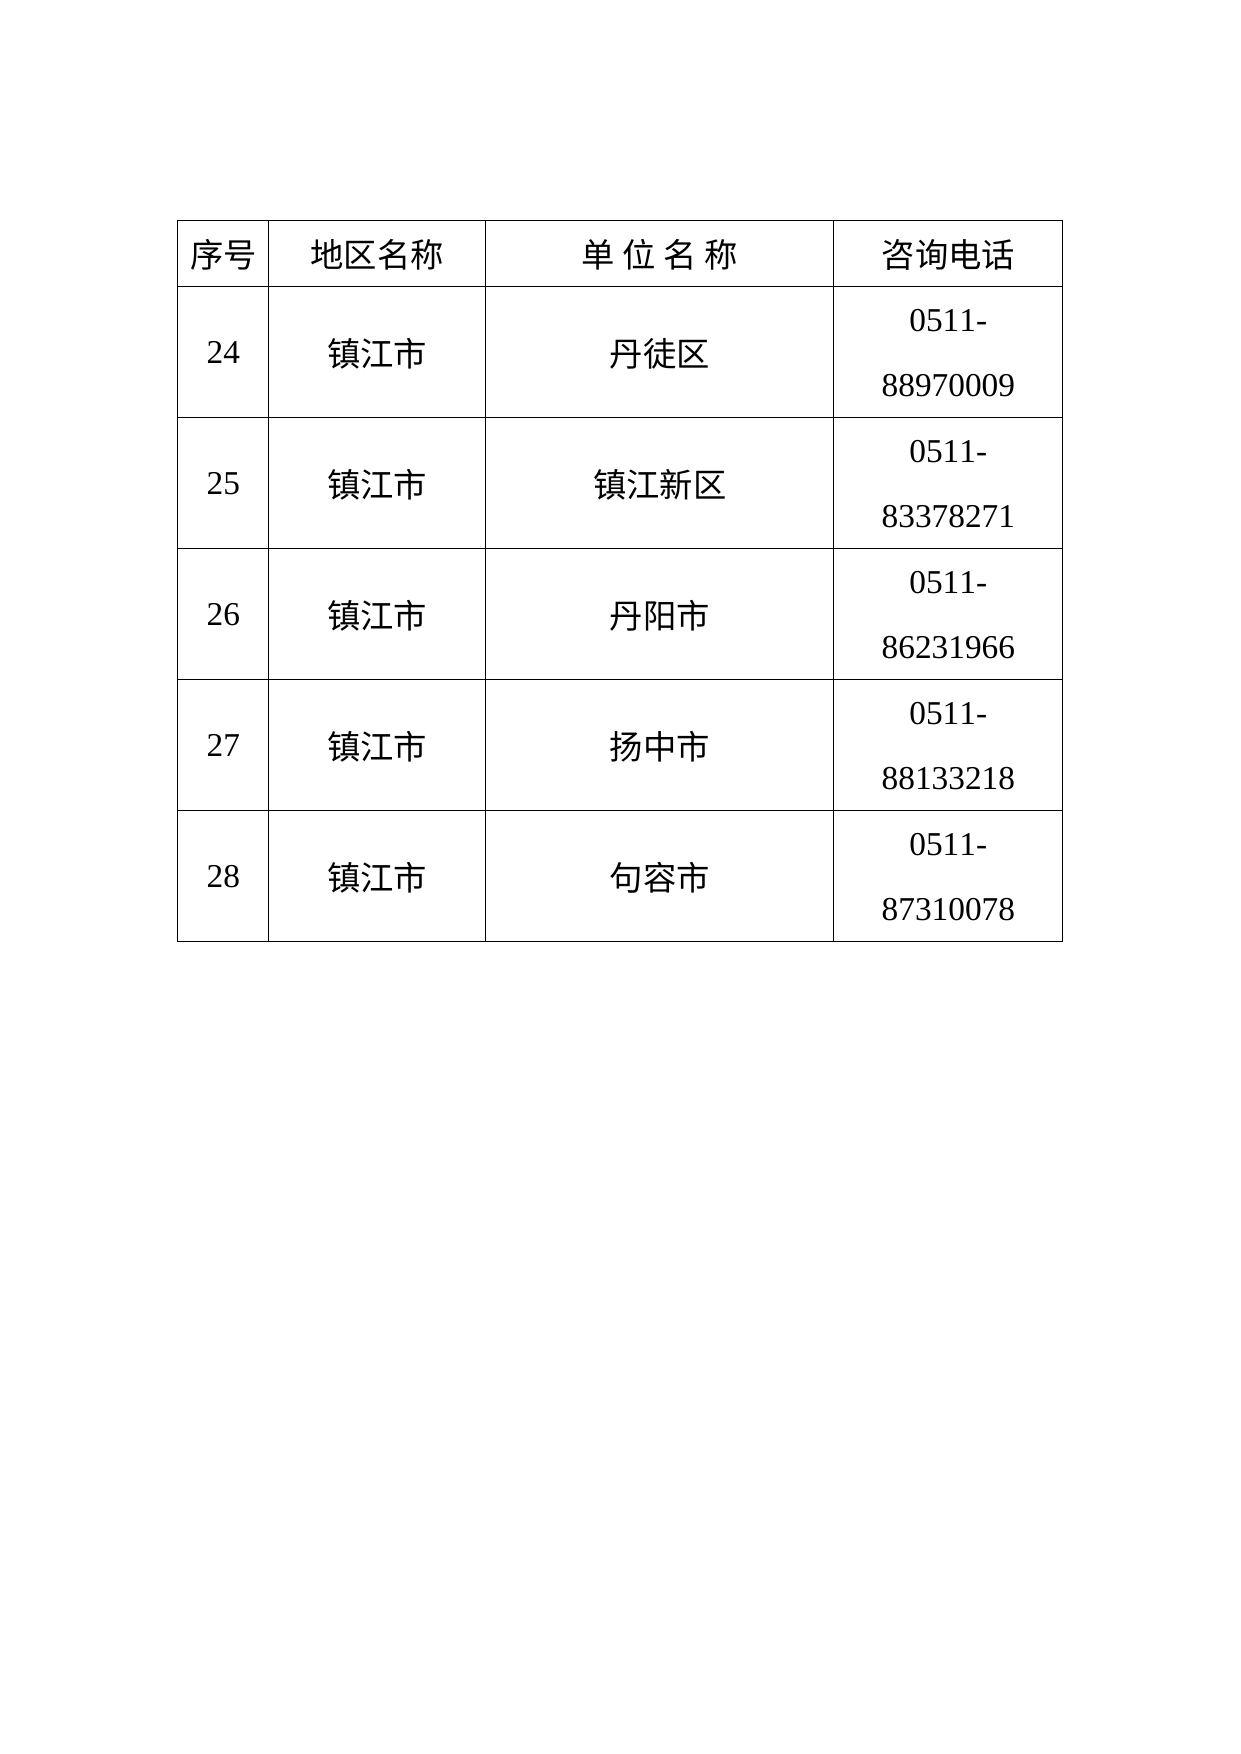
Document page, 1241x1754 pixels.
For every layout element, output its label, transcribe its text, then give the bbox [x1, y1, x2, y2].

table_cell 镇江新区 [486, 418, 833, 548]
table_header 咨询电话 [834, 221, 1062, 286]
table_cell 镇江市 [269, 549, 485, 679]
table_cell 句容市 [486, 811, 833, 941]
table_cell 丹徒区 [486, 287, 833, 417]
table_cell 0511-88970009 [834, 287, 1062, 417]
table_cell 24 [178, 287, 268, 417]
table_cell 镇江市 [269, 680, 485, 810]
table_header 序号 [178, 221, 268, 286]
table_cell 0511-86231966 [834, 549, 1062, 679]
table_cell 镇江市 [269, 811, 485, 941]
table_cell 28 [178, 811, 268, 941]
table_cell 镇江市 [269, 418, 485, 548]
table_cell 0511-88133218 [834, 680, 1062, 810]
table_cell 0511-83378271 [834, 418, 1062, 548]
table_cell 26 [178, 549, 268, 679]
table_cell 0511-87310078 [834, 811, 1062, 941]
table_cell 27 [178, 680, 268, 810]
table_cell 扬中市 [486, 680, 833, 810]
table_header 单 位 名 称 [486, 221, 833, 286]
table_cell 25 [178, 418, 268, 548]
table_header 地区名称 [269, 221, 485, 286]
table_cell 丹阳市 [486, 549, 833, 679]
table_cell 镇江市 [269, 287, 485, 417]
